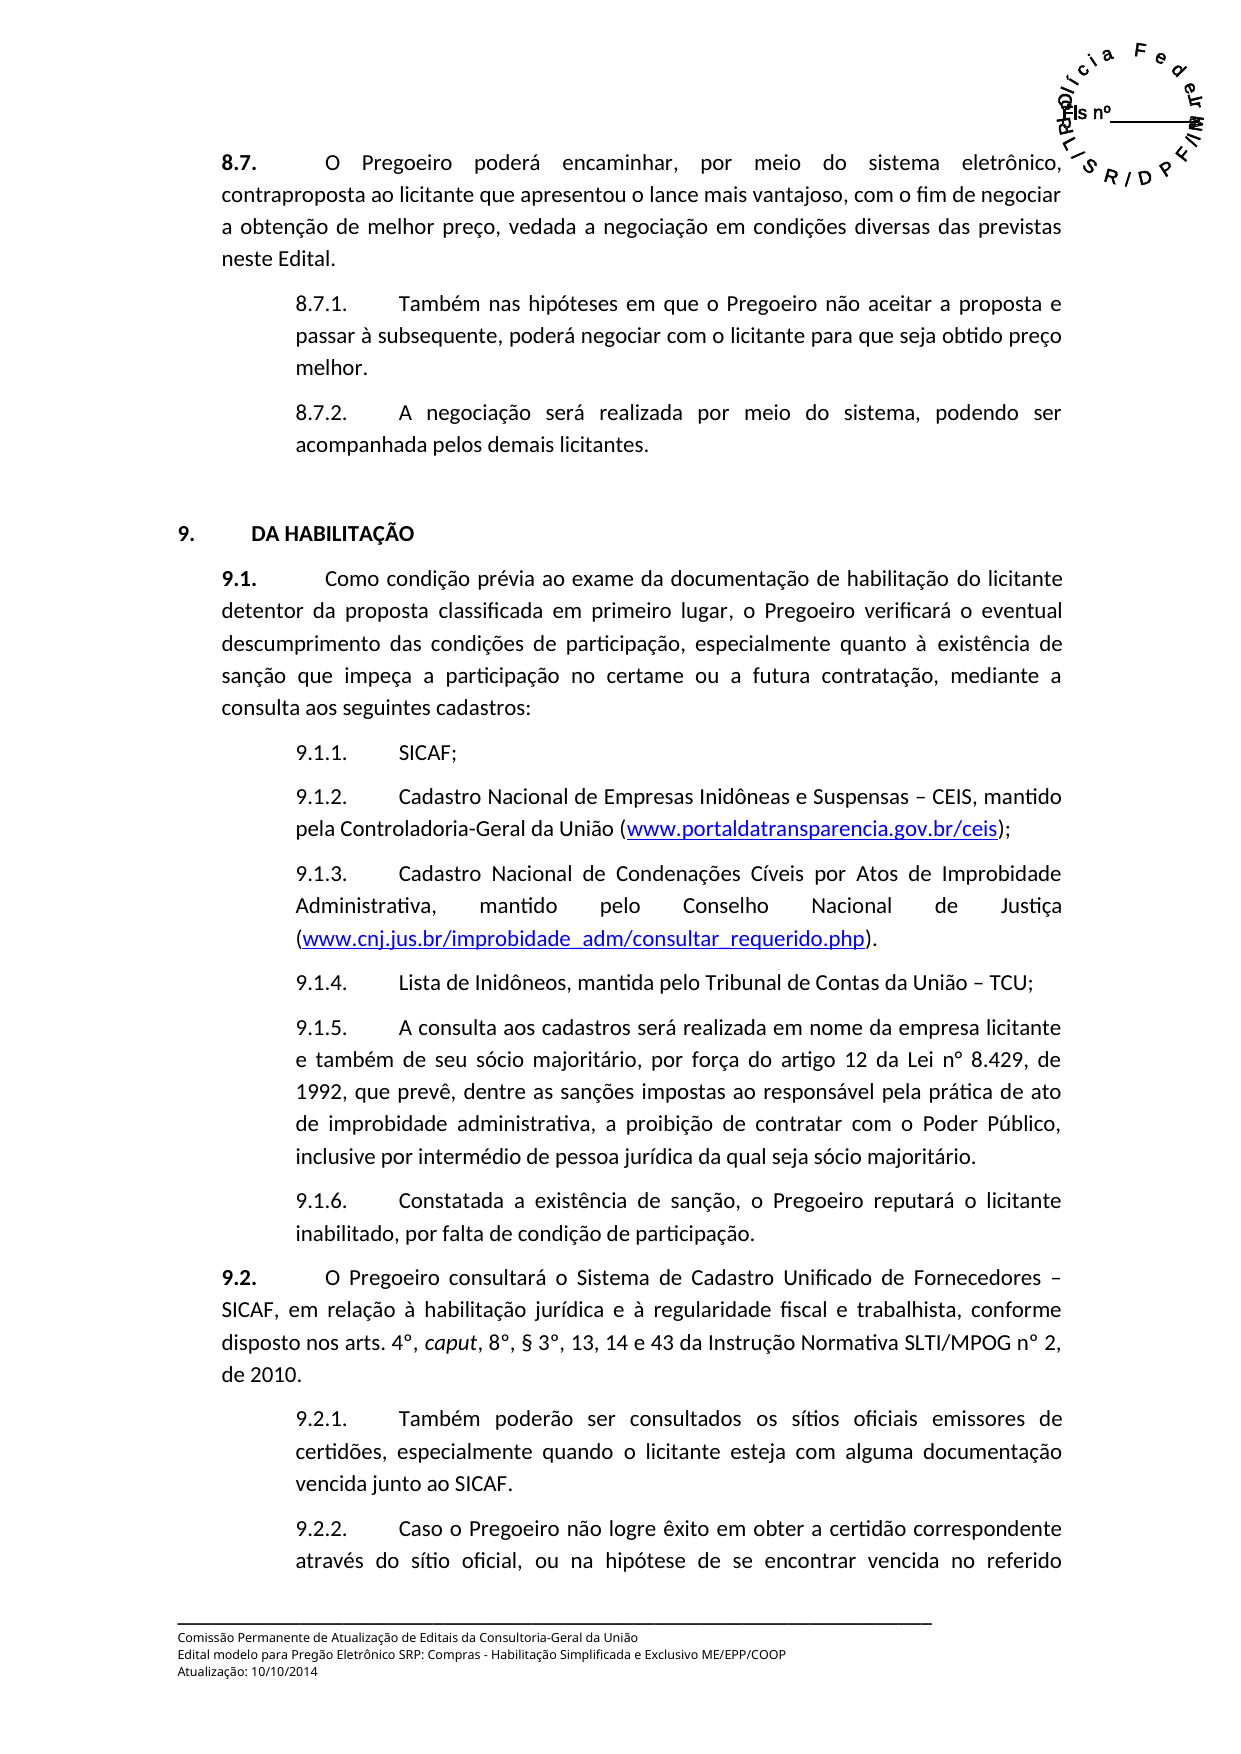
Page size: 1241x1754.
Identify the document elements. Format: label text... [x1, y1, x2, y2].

list A negociação será realizada por meio do sistema, podendo ser acompanhada pelos demais licitantes. [295, 398, 1063, 458]
list Constatada a existência de sanção, o Pregoeiro reputará o licitante inabilitado, por falta de condição de participação. [295, 1186, 1063, 1247]
list DA HABILITAÇÃO [177, 519, 1063, 548]
list Também nas hipóteses em que o Pregoeiro não aceitar a proposta e passar à subsequente, poderá negociar com o licitante para que seja obtido preço melhor. [295, 289, 1063, 381]
list O Pregoeiro consultará o Sistema de Cadastro Unificado de Fornecedores – SICAF, em relação à habilitação jurídica e à regularidade fiscal e trabalhista, conforme disposto nos arts. 4º, caput, 8º, § 3º, 13, 14 e 43 da Instrução Normativa SLTI/MPOG nº 2, de 2010. [221, 1263, 1063, 1388]
list Cadastro Nacional de Empresas Inidôneas e Suspensas – CEIS, mantido pela Controladoria-Geral da União (www.portaldatransparencia.gov.br/ceis); [295, 782, 1063, 843]
list Também poderão ser consultados os sítios oficiais emissores de certidões, especialmente quando o licitante esteja com alguma documentação vencida junto ao SICAF. [295, 1404, 1063, 1497]
list O Pregoeiro poderá encaminhar, por meio do sistema eletrônico, contraproposta ao licitante que apresentou o lance mais vantajoso, com o fim de negociar a obtenção de melhor preço, vedada a negociação em condições diversas das previstas neste Edital. [221, 148, 1063, 272]
list SICAF; [295, 738, 1063, 766]
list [295, 1514, 1063, 1574]
list Lista de Inidôneos, mantida pelo Tribunal de Contas da União – TCU; [295, 968, 1063, 996]
list Como condição prévia ao exame da documentação de habilitação do licitante detentor da proposta classificada em primeiro lugar, o Pregoeiro verificará o eventual descumprimento das condições de participação, especialmente quanto à existência de sanção que impeça a participação no certame ou a futura contratação, mediante a consulta aos seguintes cadastros: [221, 564, 1063, 721]
list A consulta aos cadastros será realizada em nome da empresa licitante e também de seu sócio majoritário, por força do artigo 12 da Lei n° 8.429, de 1992, que prevê, dentre as sanções impostas ao responsável pela prática de ato de improbidade administrativa, a proibição de contratar com o Poder Público, inclusive por intermédio de pessoa jurídica da qual seja sócio majoritário. [295, 1013, 1063, 1170]
list Cadastro Nacional de Condenações Cíveis por Atos de Improbidade Administrativa, mantido pelo Conselho Nacional de Justiça (www.cnj.jus.br/improbidade_adm/consultar_requerido.php). [295, 859, 1063, 952]
